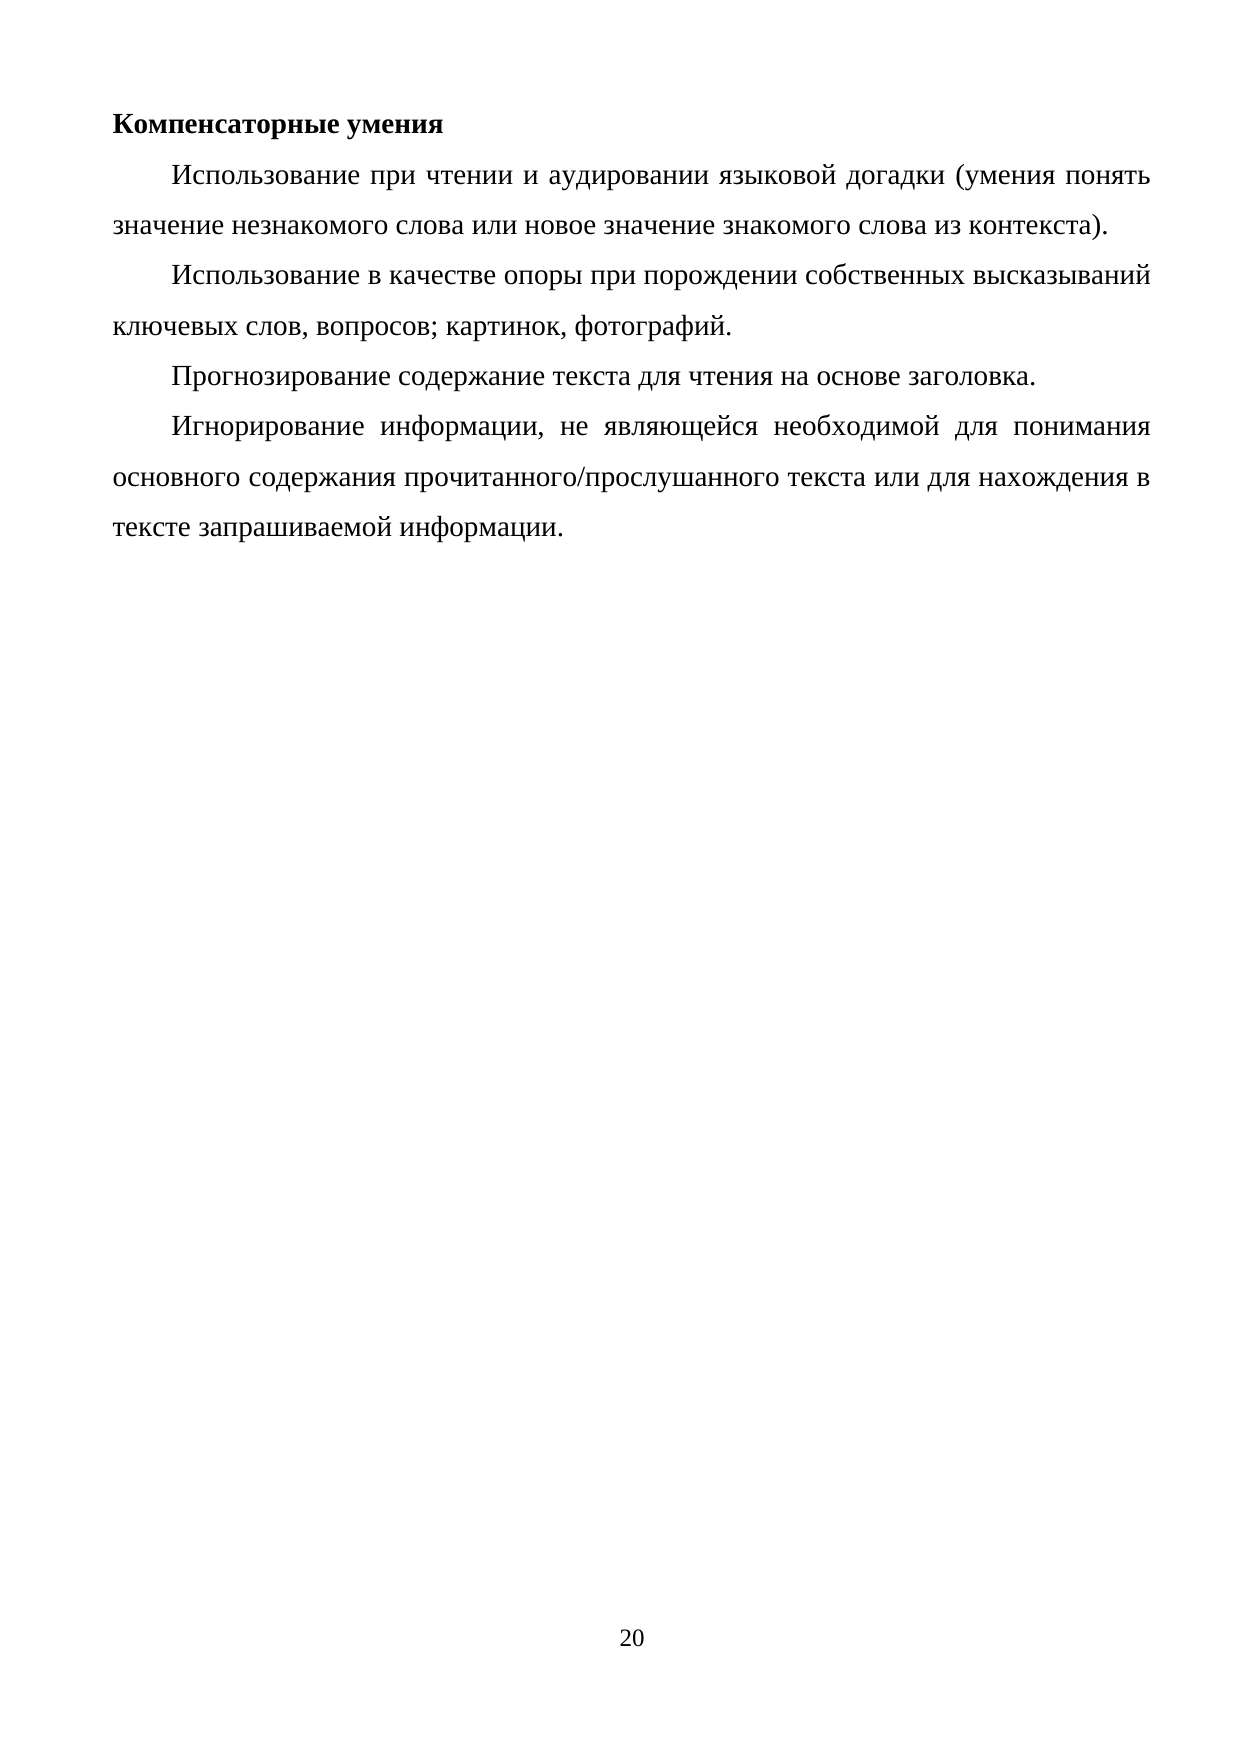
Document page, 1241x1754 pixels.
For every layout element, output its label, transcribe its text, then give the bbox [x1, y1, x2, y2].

text Использование в качестве опоры при порождении собственных высказываний ключевых слов, вопросов; картинок, фотографий. [112, 257, 1152, 341]
text Прогнозирование содержание текста для чтения на основе заголовка. [112, 358, 1152, 392]
text Компенсаторные умения [112, 106, 1152, 140]
text Игнорирование информации, не являющейся необходимой для понимания основного содержания прочитанного/прослушанного текста или для нахождения в тексте запрашиваемой информации. [112, 408, 1152, 542]
text Использование при чтении и аудировании языковой догадки (умения понять значение незнакомого слова или новое значение знакомого слова из контекста). [112, 157, 1152, 241]
